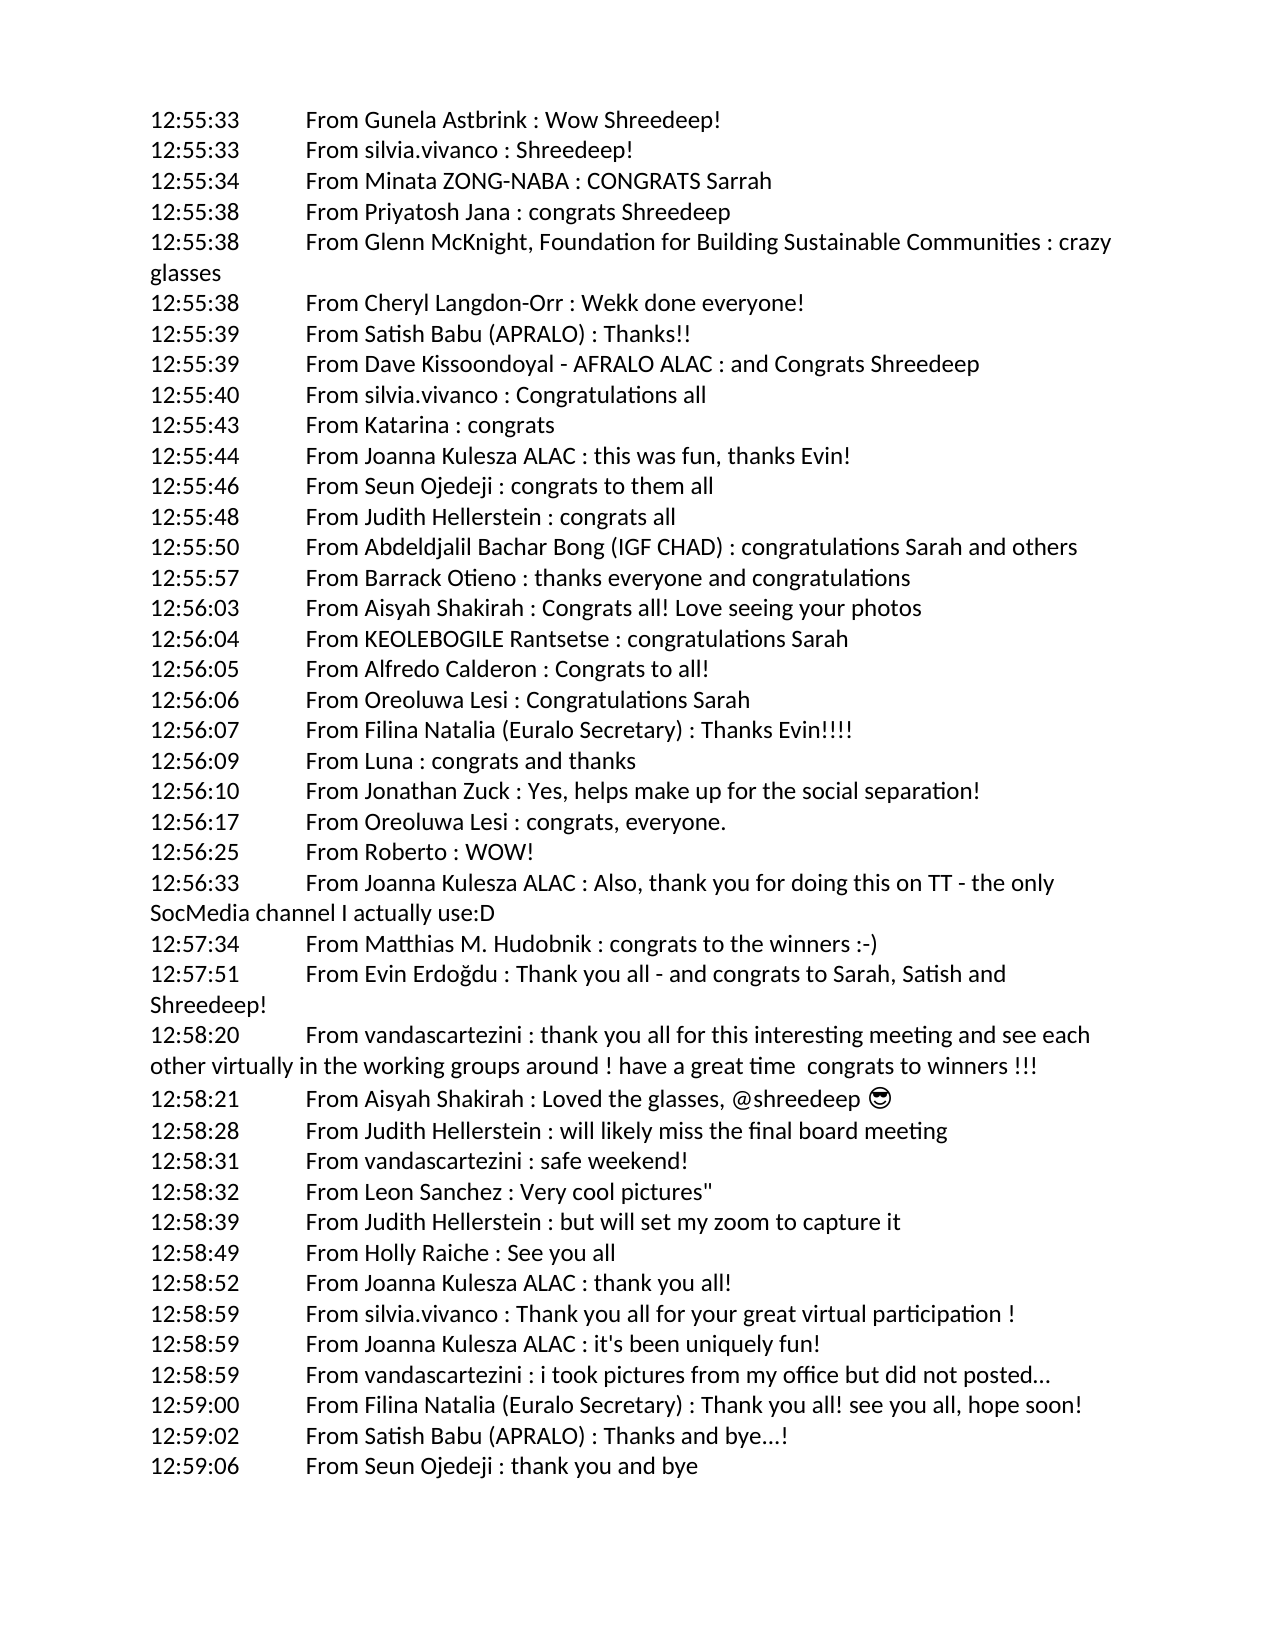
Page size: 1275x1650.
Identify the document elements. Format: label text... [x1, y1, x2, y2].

text 12:55:33 From Gunela Astbrink : Wow Shreedeep! [150, 104, 1125, 134]
text 12:55:40 From silvia.vivanco : Congratulations all [150, 379, 1125, 409]
text 12:58:59 From Joanna Kulesza ALAC : it's been uniquely fun! [150, 1328, 1125, 1359]
text 12:55:50 From Abdeldjalil Bachar Bong (IGF CHAD) : congratulations Sarah and others [150, 531, 1125, 562]
text 12:58:32 From Leon Sanchez : Very cool pictures" [150, 1176, 1125, 1206]
text 12:55:57 From Barrack Otieno : thanks everyone and congratulations [150, 562, 1125, 592]
text 12:55:38 From Cheryl Langdon-Orr : Wekk done everyone! [150, 287, 1125, 318]
text 12:56:25 From Roberto : WOW! [150, 837, 1125, 867]
text 12:58:52 From Joanna Kulesza ALAC : thank you all! [150, 1267, 1125, 1298]
text 12:58:28 From Judith Hellerstein : will likely miss the final board meeting [150, 1115, 1125, 1145]
text 12:57:51 From Evin Erdoğdu : Thank you all - and congrats to Sarah, Satish and Shreedeep! [150, 959, 1125, 1020]
text 12:56:09 From Luna : congrats and thanks [150, 745, 1125, 776]
text 12:56:33 From Joanna Kulesza ALAC : Also, thank you for doing this on TT - the only SocMedia channel I actually use:D [150, 867, 1125, 928]
text 12:55:39 From Dave Kissoondoyal - AFRALO ALAC : and Congrats Shreedeep [150, 348, 1125, 379]
text 12:56:04 From KEOLEBOGILE Rantsetse : congratulations Sarah [150, 623, 1125, 653]
text 12:58:59 From silvia.vivanco : Thank you all for your great virtual participation ! [150, 1298, 1125, 1328]
text 12:56:05 From Alfredo Calderon : Congrats to all! [150, 653, 1125, 684]
text 12:59:00 From Filina Natalia (Euralo Secretary) : Thank you all! see you all, hope soon! [150, 1389, 1125, 1420]
text 12:55:44 From Joanna Kulesza ALAC : this was fun, thanks Evin! [150, 440, 1125, 470]
text 12:58:49 From Holly Raiche : See you all [150, 1237, 1125, 1267]
text 12:56:10 From Jonathan Zuck : Yes, helps make up for the social separation! [150, 776, 1125, 806]
text 12:58:20 From vandascartezini : thank you all for this interesting meeting and see each other virtually in the working groups around ! have a great time congrats to winners !!! [150, 1020, 1125, 1081]
text 12:56:07 From Filina Natalia (Euralo Secretary) : Thanks Evin!!!! [150, 714, 1125, 745]
text 12:55:38 From Priyatosh Jana : congrats Shreedeep [150, 196, 1125, 226]
text 12:55:38 From Glenn McKnight, Foundation for Building Sustainable Communities : crazy glasses [150, 226, 1125, 287]
text 12:59:06 From Seun Ojedeji : thank you and bye [150, 1451, 1125, 1481]
text 12:58:21 From Aisyah Shakirah : Loved the glasses, @shreedeep 😎 [150, 1081, 1125, 1115]
text 12:59:02 From Satish Babu (APRALO) : Thanks and bye...! [150, 1420, 1125, 1451]
text 12:56:06 From Oreoluwa Lesi : Congratulations Sarah [150, 684, 1125, 714]
text 12:58:59 From vandascartezini : i took pictures from my office but did not posted… [150, 1359, 1125, 1389]
text 12:55:46 From Seun Ojedeji : congrats to them all [150, 470, 1125, 501]
text 12:55:43 From Katarina : congrats [150, 409, 1125, 440]
text 12:55:33 From silvia.vivanco : Shreedeep! [150, 134, 1125, 165]
text 12:56:17 From Oreoluwa Lesi : congrats, everyone. [150, 806, 1125, 837]
text 12:55:34 From Minata ZONG-NABA : CONGRATS Sarrah [150, 165, 1125, 196]
text 12:55:48 From Judith Hellerstein : congrats all [150, 501, 1125, 531]
text 12:58:31 From vandascartezini : safe weekend! [150, 1145, 1125, 1176]
text 12:57:34 From Matthias M. Hudobnik : congrats to the winners :-) [150, 928, 1125, 959]
text 12:56:03 From Aisyah Shakirah : Congrats all! Love seeing your photos [150, 592, 1125, 623]
text 12:55:39 From Satish Babu (APRALO) : Thanks!! [150, 318, 1125, 348]
text 12:58:39 From Judith Hellerstein : but will set my zoom to capture it [150, 1206, 1125, 1237]
